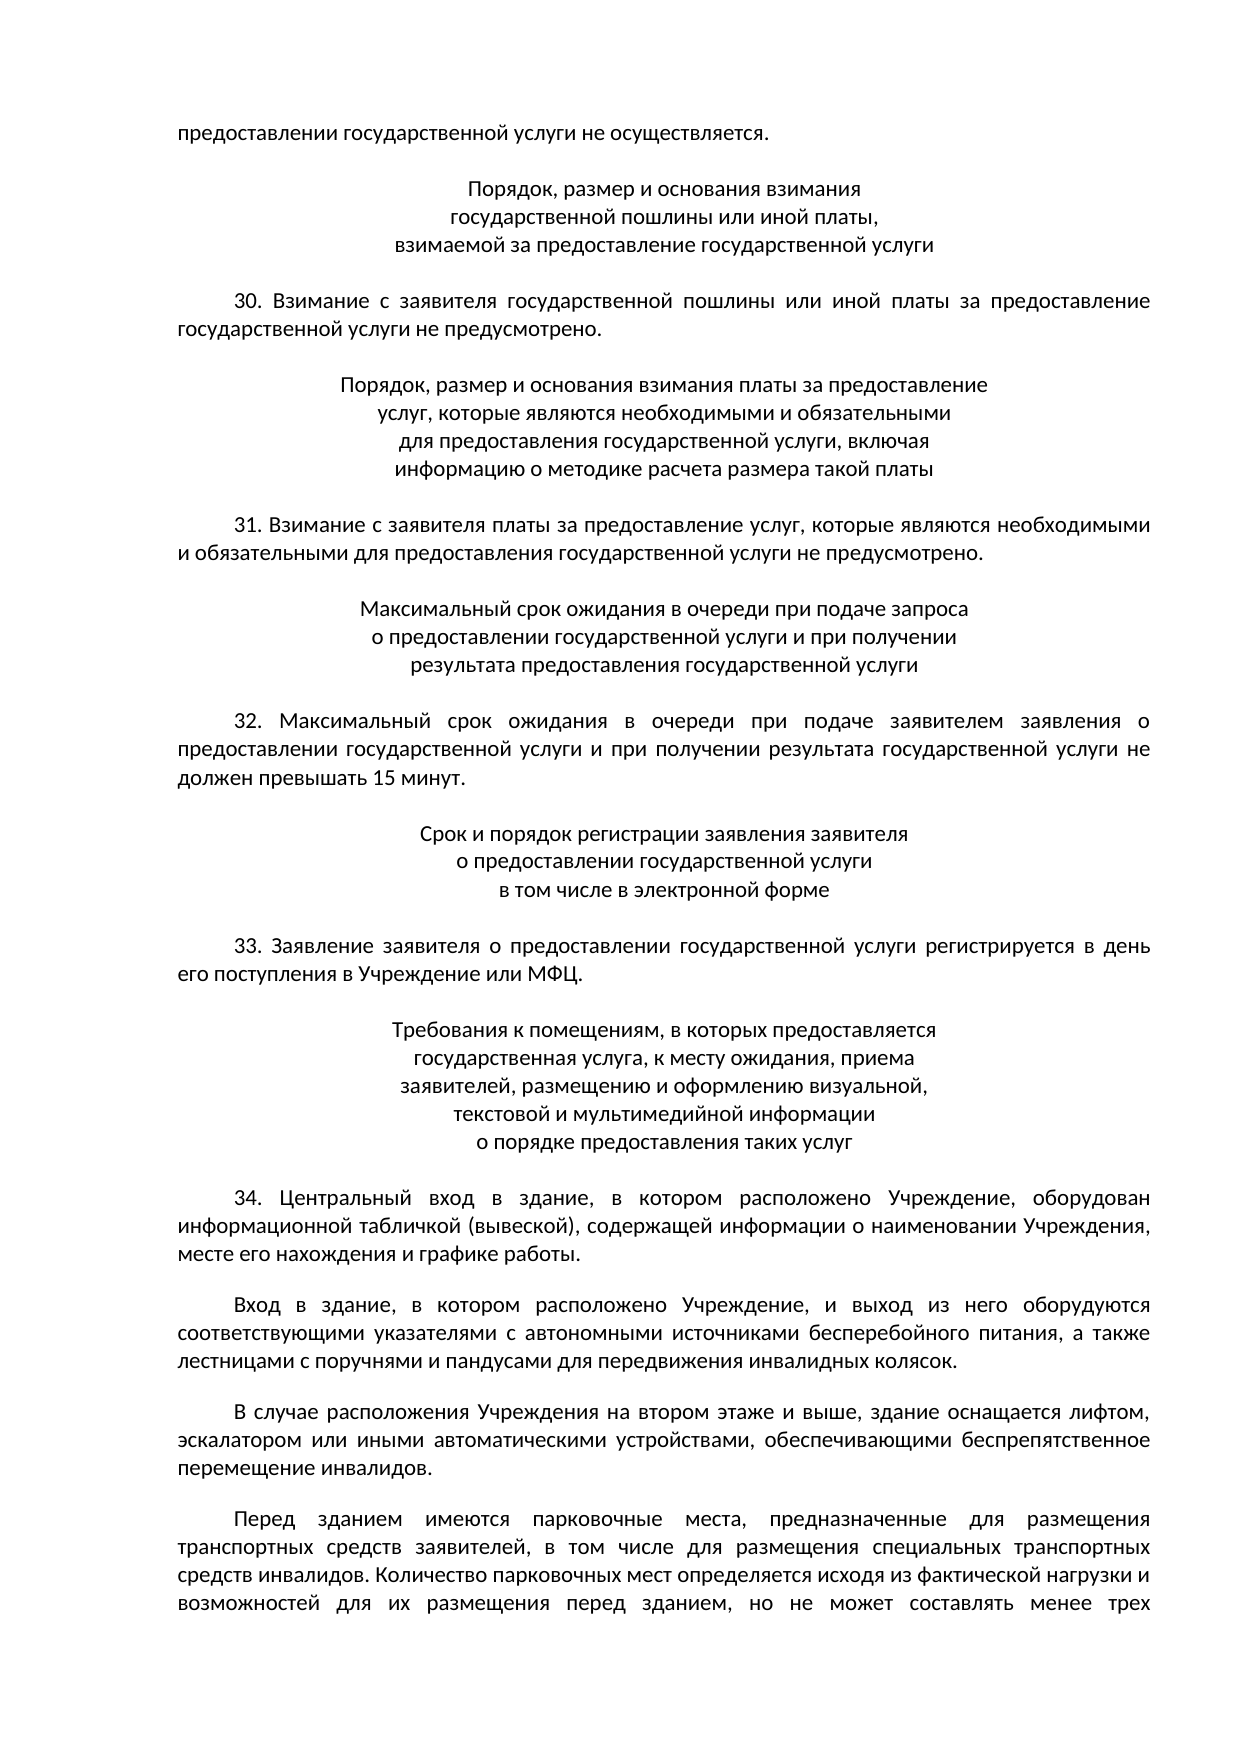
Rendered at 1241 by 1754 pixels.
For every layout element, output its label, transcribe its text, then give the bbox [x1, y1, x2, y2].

text Максимальный срок ожидания в очереди при подаче запроса [177, 594, 1152, 622]
text 32. Максимальный срок ожидания в очереди при подаче заявителем заявления о предоставлении государственной услуги и при получении результата государственной услуги не должен превышать 15 минут. [177, 707, 1152, 791]
text текстовой и мультимедийной информации [177, 1099, 1152, 1127]
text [177, 118, 1152, 146]
text о предоставлении государственной услуги [177, 847, 1152, 875]
text заявителей, размещению и оформлению визуальной, [177, 1071, 1152, 1099]
text в том числе в электронной форме [177, 875, 1152, 903]
text 34. Центральный вход в здание, в котором расположено Учреждение, оборудован информационной табличкой (вывеской), содержащей информации о наименовании Учреждения, месте его нахождения и графике работы. [177, 1183, 1152, 1267]
text Требования к помещениям, в которых предоставляется [177, 1015, 1152, 1043]
text государственной пошлины или иной платы, [177, 202, 1152, 230]
text Порядок, размер и основания взимания [177, 174, 1152, 202]
text В случае расположения Учреждения на втором этаже и выше, здание оснащается лифтом, эскалатором или иными автоматическими устройствами, обеспечивающими беспрепятственное перемещение инвалидов. [177, 1397, 1152, 1481]
text Порядок, размер и основания взимания платы за предоставление [177, 370, 1152, 398]
text для предоставления государственной услуги, включая [177, 426, 1152, 454]
text информацию о методике расчета размера такой платы [177, 454, 1152, 482]
text о порядке предоставления таких услуг [177, 1127, 1152, 1155]
text услуг, которые являются необходимыми и обязательными [177, 398, 1152, 426]
text взимаемой за предоставление государственной услуги [177, 230, 1152, 258]
text Срок и порядок регистрации заявления заявителя [177, 819, 1152, 847]
text 33. Заявление заявителя о предоставлении государственной услуги регистрируется в день его поступления в Учреждение или МФЦ. [177, 931, 1152, 987]
text о предоставлении государственной услуги и при получении [177, 622, 1152, 651]
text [177, 1504, 1152, 1616]
text результата предоставления государственной услуги [177, 651, 1152, 678]
text 30. Взимание с заявителя государственной пошлины или иной платы за предоставление государственной услуги не предусмотрено. [177, 286, 1152, 342]
text государственная услуга, к месту ожидания, приема [177, 1043, 1152, 1071]
text Вход в здание, в котором расположено Учреждение, и выход из него оборудуются соответствующими указателями с автономными источниками бесперебойного питания, а также лестницами с поручнями и пандусами для передвижения инвалидных колясок. [177, 1290, 1152, 1374]
text 31. Взимание с заявителя платы за предоставление услуг, которые являются необходимыми и обязательными для предоставления государственной услуги не предусмотрено. [177, 510, 1152, 566]
